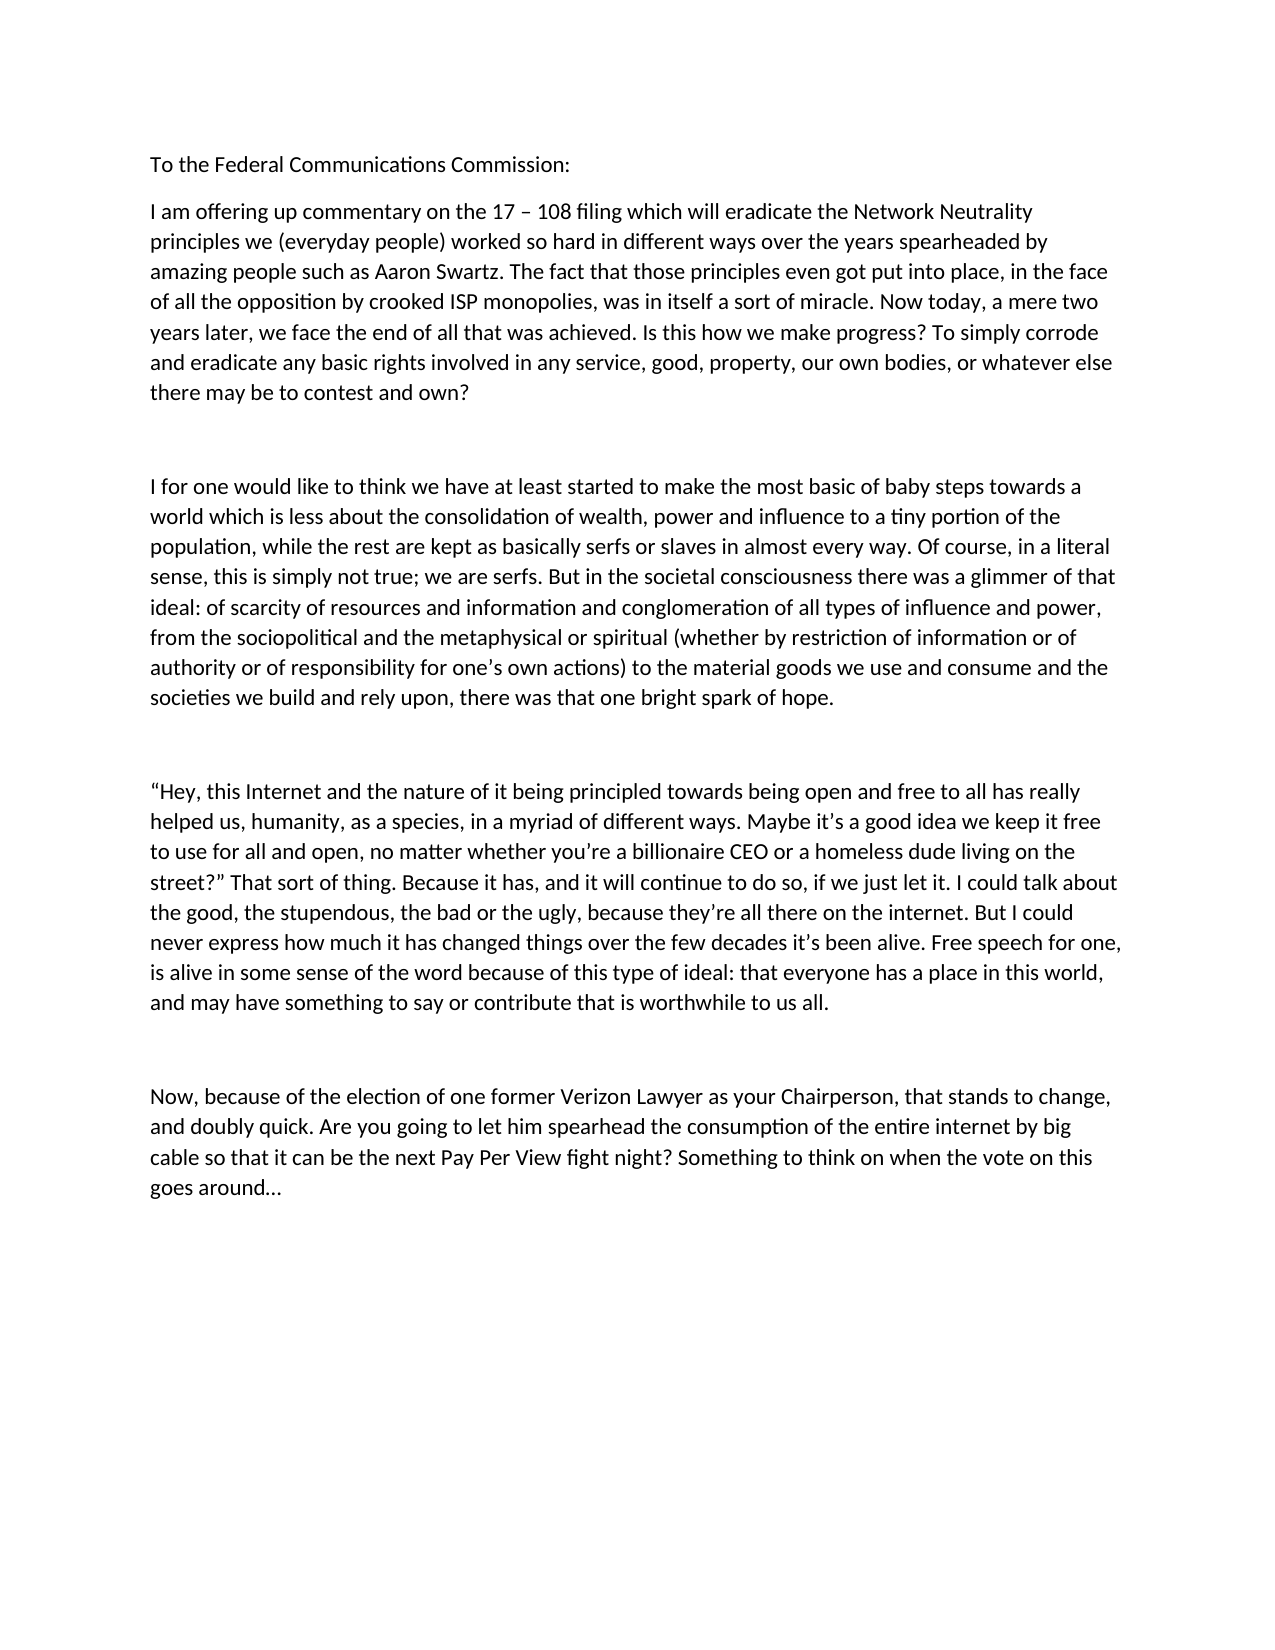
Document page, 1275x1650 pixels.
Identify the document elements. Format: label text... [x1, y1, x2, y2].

text To the Federal Communications Commission: [150, 150, 1125, 178]
text “Hey, this Internet and the nature of it being principled towards being open and free to all has really helped us, humanity, as a species, in a myriad of different ways. Maybe it’s a good idea we keep it free to use for all and open, no matter whether you’re a billionaire CEO or a homeless dude living on the street?” That sort of thing. Because it has, and it will continue to do so, if we just let it. I could talk about the good, the stupendous, the bad or the ugly, because they’re all there on the internet. But I could never express how much it has changed things over the few decades it’s been alive. Free speech for one, is alive in some sense of the word because of this type of ideal: that everyone has a place in this world, and may have something to say or contribute that is worthwhile to us all. [150, 777, 1125, 1017]
text Now, because of the election of one former Verizon Lawyer as your Chairperson, that stands to change, and doubly quick. Are you going to let him spearhead the consumption of the entire internet by big cable so that it can be the next Pay Per View fight night? Something to think on when the vote on this goes around… [150, 1082, 1125, 1201]
text I am offering up commentary on the 17 – 108 filing which will eradicate the Network Neutrality principles we (everyday people) worked so hard in different ways over the years spearheaded by amazing people such as Aaron Swartz. The fact that those principles even got put into place, in the face of all the opposition by crooked ISP monopolies, was in itself a sort of miracle. Now today, a mere two years later, we face the end of all that was achieved. Is this how we make progress? To simply corrode and eradicate any basic rights involved in any service, good, property, our own bodies, or whatever else there may be to contest and own? [150, 197, 1125, 406]
text I for one would like to think we have at least started to make the most basic of baby steps towards a world which is less about the consolidation of wealth, power and influence to a tiny portion of the population, while the rest are kept as basically serfs or slaves in almost every way. Of course, in a literal sense, this is simply not true; we are serfs. But in the societal consciousness there was a glimmer of that ideal: of scarcity of resources and information and conglomeration of all types of influence and power, from the sociopolitical and the metaphysical or spiritual (whether by restriction of information or of authority or of responsibility for one’s own actions) to the material goods we use and consume and the societies we build and rely upon, there was that one bright spark of hope. [150, 472, 1125, 711]
